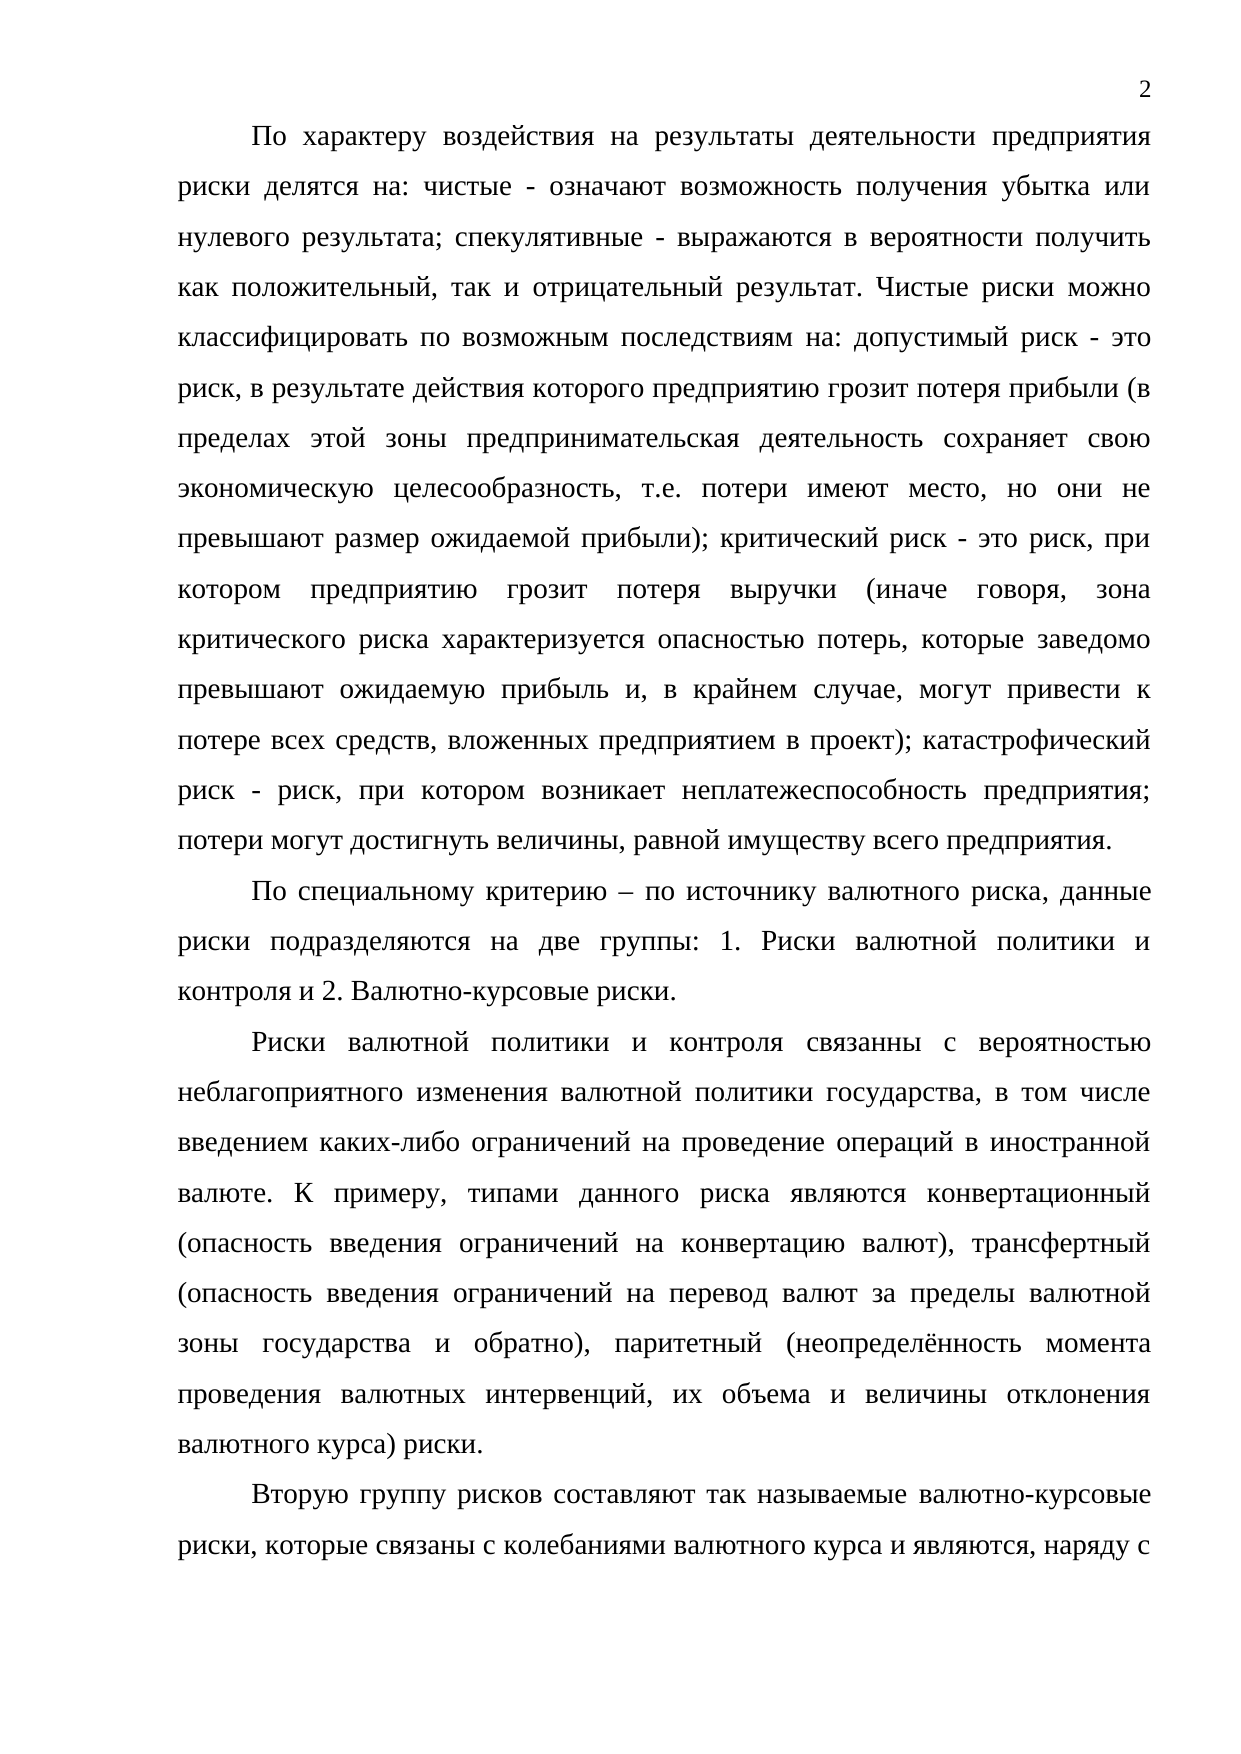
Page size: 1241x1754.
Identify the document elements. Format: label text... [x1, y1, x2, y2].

text По характеру воздействия на результаты деятельности предприятия риски делятся на: чистые - означают возможность получения убытка или нулевого результата; спекулятивные - выражаются в вероятности получить как положительный, так и отрицательный результат. Чистые риски можно классифицировать по возможным последствиям на: допустимый риск - это риск, в результате действия которого предприятию грозит потеря прибыли (в пределах этой зоны предпринимательская деятельность сохраняет свою экономическую целесообразность, т.е. потери имеют место, но они не превышают размер ожидаемой прибыли); критический риск - это риск, при котором предприятию грозит потеря выручки (иначе говоря, зона критического риска характеризуется опасностью потерь, которые заведомо превышают ожидаемую прибыль и, в крайнем случае, могут привести к потере всех средств, вложенных предприятием в проект); катастрофический риск - риск, при котором возникает неплатежеспособность предприятия; потери могут достигнуть величины, равной имуществу всего предприятия. [177, 118, 1152, 856]
text По специальному критерию – по источнику валютного риска, данные риски подразделяются на две группы: 1. Риски валютной политики и контроля и 2. Валютно-курсовые риски. [177, 873, 1152, 1007]
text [177, 1477, 1152, 1560]
text Риски валютной политики и контроля связанны с вероятностью неблагоприятного изменения валютной политики государства, в том числе введением каких-либо ограничений на проведение операций в иностранной валюте. К примеру, типами данного риска являются конвертационный (опасность введения ограничений на конвертацию валют), трансфертный (опасность введения ограничений на перевод валют за пределы валютной зоны государства и обратно), паритетный (неопределённость момента проведения валютных интервенций, их объема и величины отклонения валютного курса) риски. [177, 1024, 1152, 1460]
